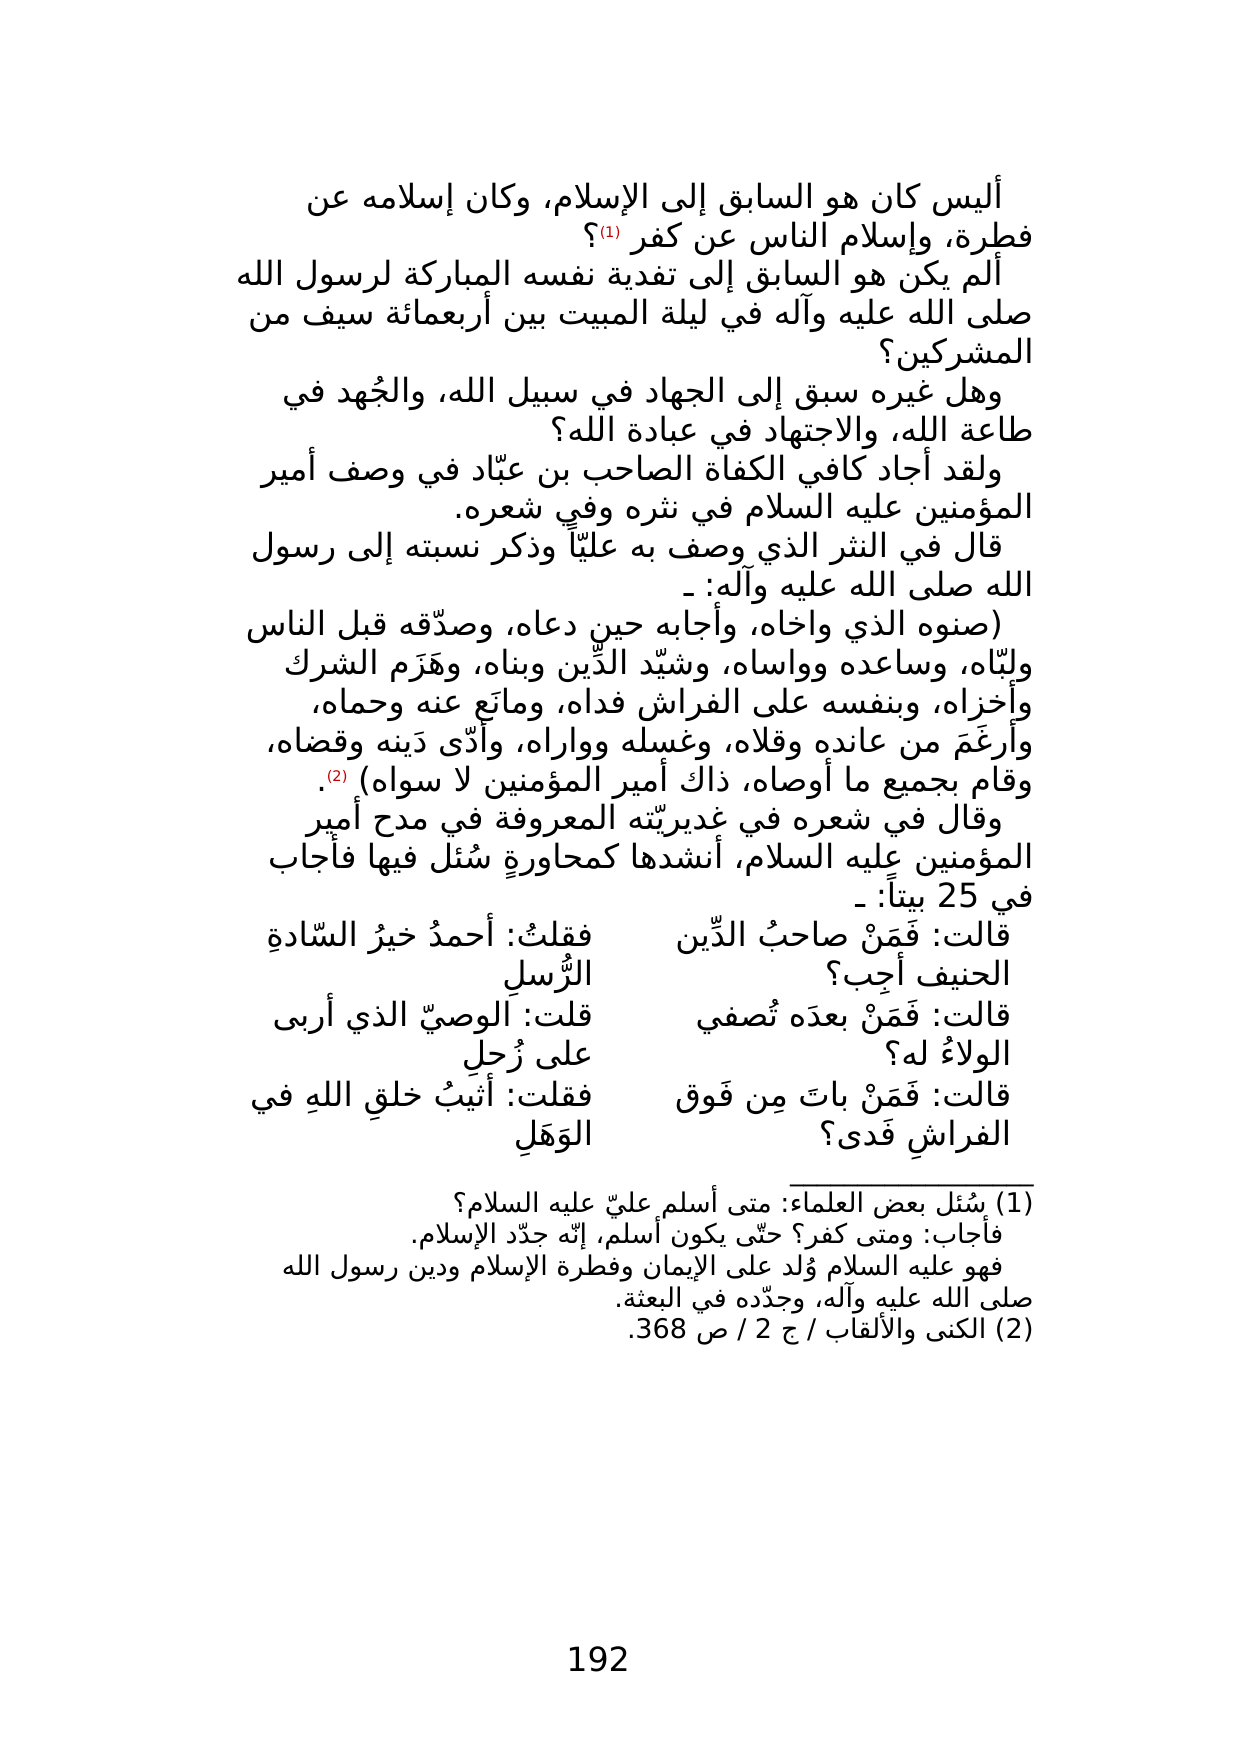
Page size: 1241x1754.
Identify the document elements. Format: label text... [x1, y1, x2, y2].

text ولقد أجاد كافي الكفاة الصاحب بن عبّاد في وصف أمير المؤمنين عليه السلام في نثره وفي شعره. [222, 449, 1033, 527]
text قال في النثر الذي وصف به عليّاً وذكر نسبته إلى رسول الله صلى الله عليه وآله: ـ [222, 527, 1033, 604]
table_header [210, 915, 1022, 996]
text أليس كان هو السابق إلى الإسلام، وكان إسلامه عن فطرة، وإسلام الناس عن كفر (1)؟ [222, 177, 1033, 255]
text (صنوه الذي واخاه، وأجابه حين دعاه، وصدّقه قبل الناس ولبّاه، وساعده وواساه، وشيّد الدِّين وبناه، وهَزَم الشرك وأخزاه، وبنفسه على الفراش فداه، ومانَع عنه وحماه، وأرغَمَ من عانده وقلاه، وغسله وواراه، وأدّى دَينه وقضاه، وقام بجميع ما أوصاه، ذاك أمير المؤمنين لا سواه) (2). [222, 604, 1033, 799]
text فأجاب: ومتى كفر؟ حتّى يكون أسلم، إنّه جدّد الإسلام. [222, 1219, 1033, 1250]
text وهل غيره سبق إلى الجهاد في سبيل الله، والجُهد في طاعة الله، والاجتهاد في عبادة الله؟ [222, 371, 1033, 449]
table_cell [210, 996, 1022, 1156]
text (2) الكنى والألقاب / ج 2 / ص 368. [222, 1313, 1033, 1345]
text فهو عليه السلام وُلد على الإيمان وفطرة الإسلام ودين رسول الله صلى الله عليه وآله، وجدّده في البعثة. [222, 1250, 1033, 1313]
text (1) سُئل بعض العلماء: متى أسلم عليّ عليه السلام؟ [222, 1187, 1033, 1219]
text وقال في شعره في غديريّته المعروفة في مدح أمير المؤمنين عليه السلام، أنشدها كمحاورةٍ سُئل فيها فأجاب في 25 بيتاً: ـ [222, 799, 1033, 915]
text ألم يكن هو السابق إلى تفدية نفسه المباركة لرسول الله صلى الله عليه وآله في ليلة المبيت بين أربعمائة سيف من المشركين؟ [222, 255, 1033, 371]
text __________________ [222, 1156, 1033, 1187]
